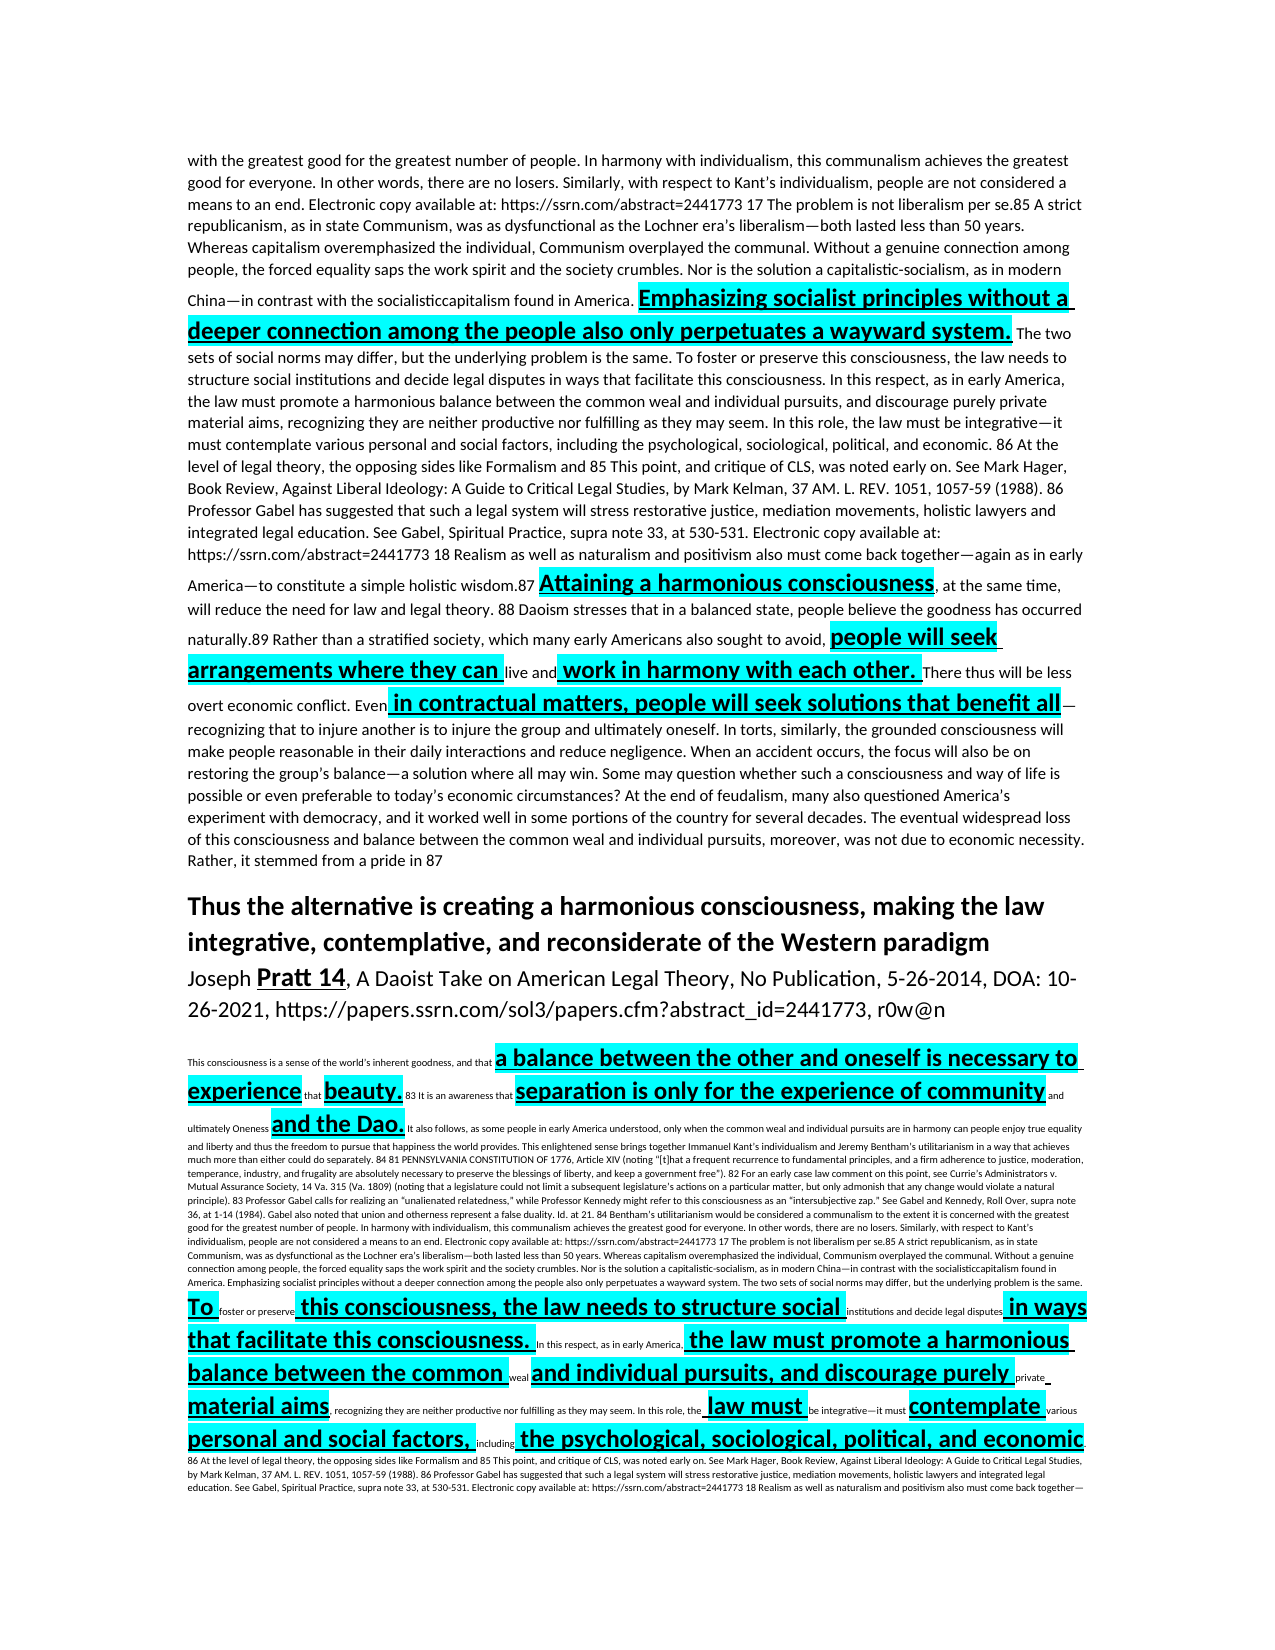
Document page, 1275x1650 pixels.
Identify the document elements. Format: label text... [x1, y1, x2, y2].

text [187, 150, 1087, 871]
text Joseph Pratt 14, A Daoist Take on American Legal Theory, No Publication, 5-26-2014, DOA: 10-26-2021, https://papers.ssrn.com/sol3/papers.cfm?abstract_id=2441773, r0w@n [187, 960, 1087, 1024]
subtitle Thus the alternative is creating a harmonious consciousness, making the law integrative, contemplative, and reconsiderate of the Western paradigm [187, 889, 1087, 958]
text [187, 1042, 1087, 1494]
